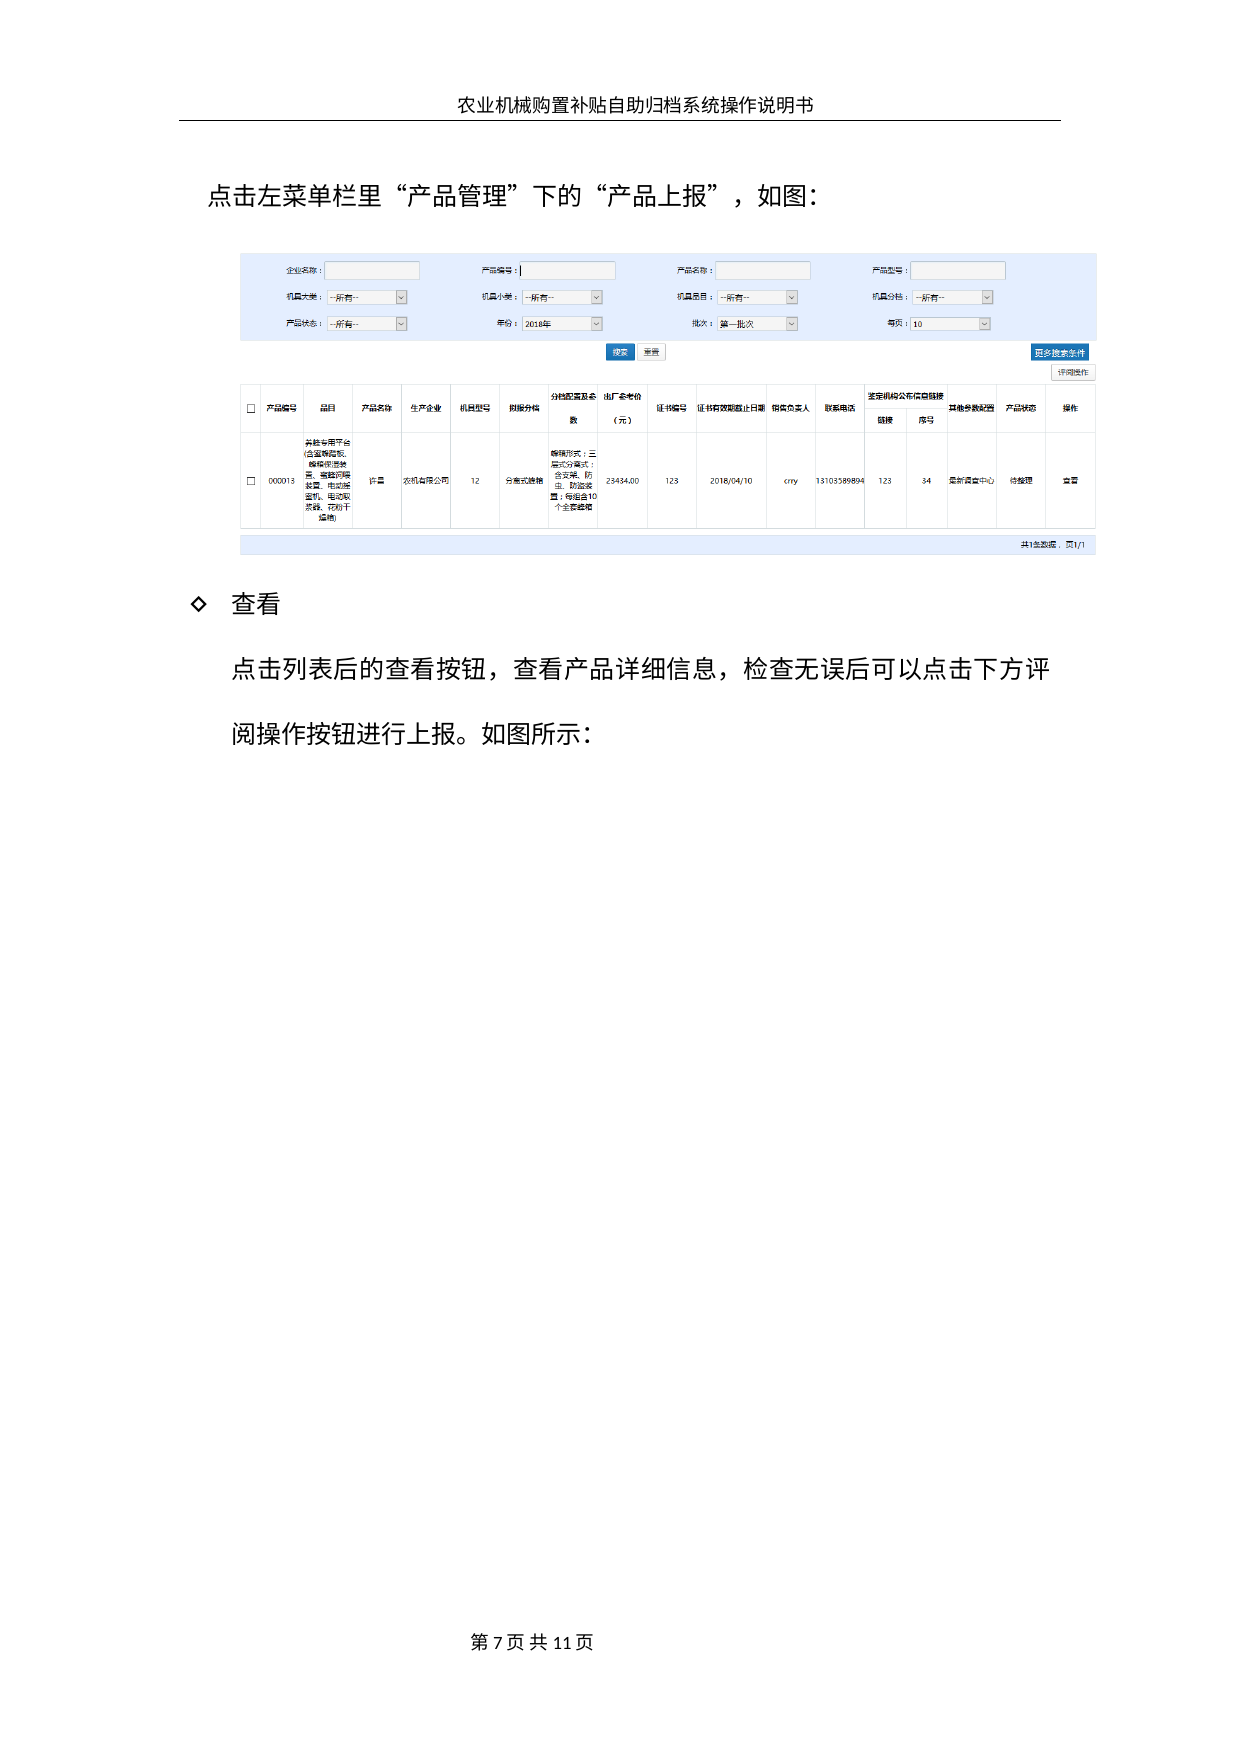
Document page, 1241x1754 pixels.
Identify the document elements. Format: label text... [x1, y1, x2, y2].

text 点击列表后的查看按钮，查看产品详细信息，检查无误后可以点击下方评阅操作按钮进行上报。如图所示： [231, 635, 1053, 765]
list 查看 [187, 570, 1053, 635]
picture [237, 245, 1102, 558]
text 点击左菜单栏里“产品管理”下的“产品上报”，如图： [187, 162, 1053, 227]
